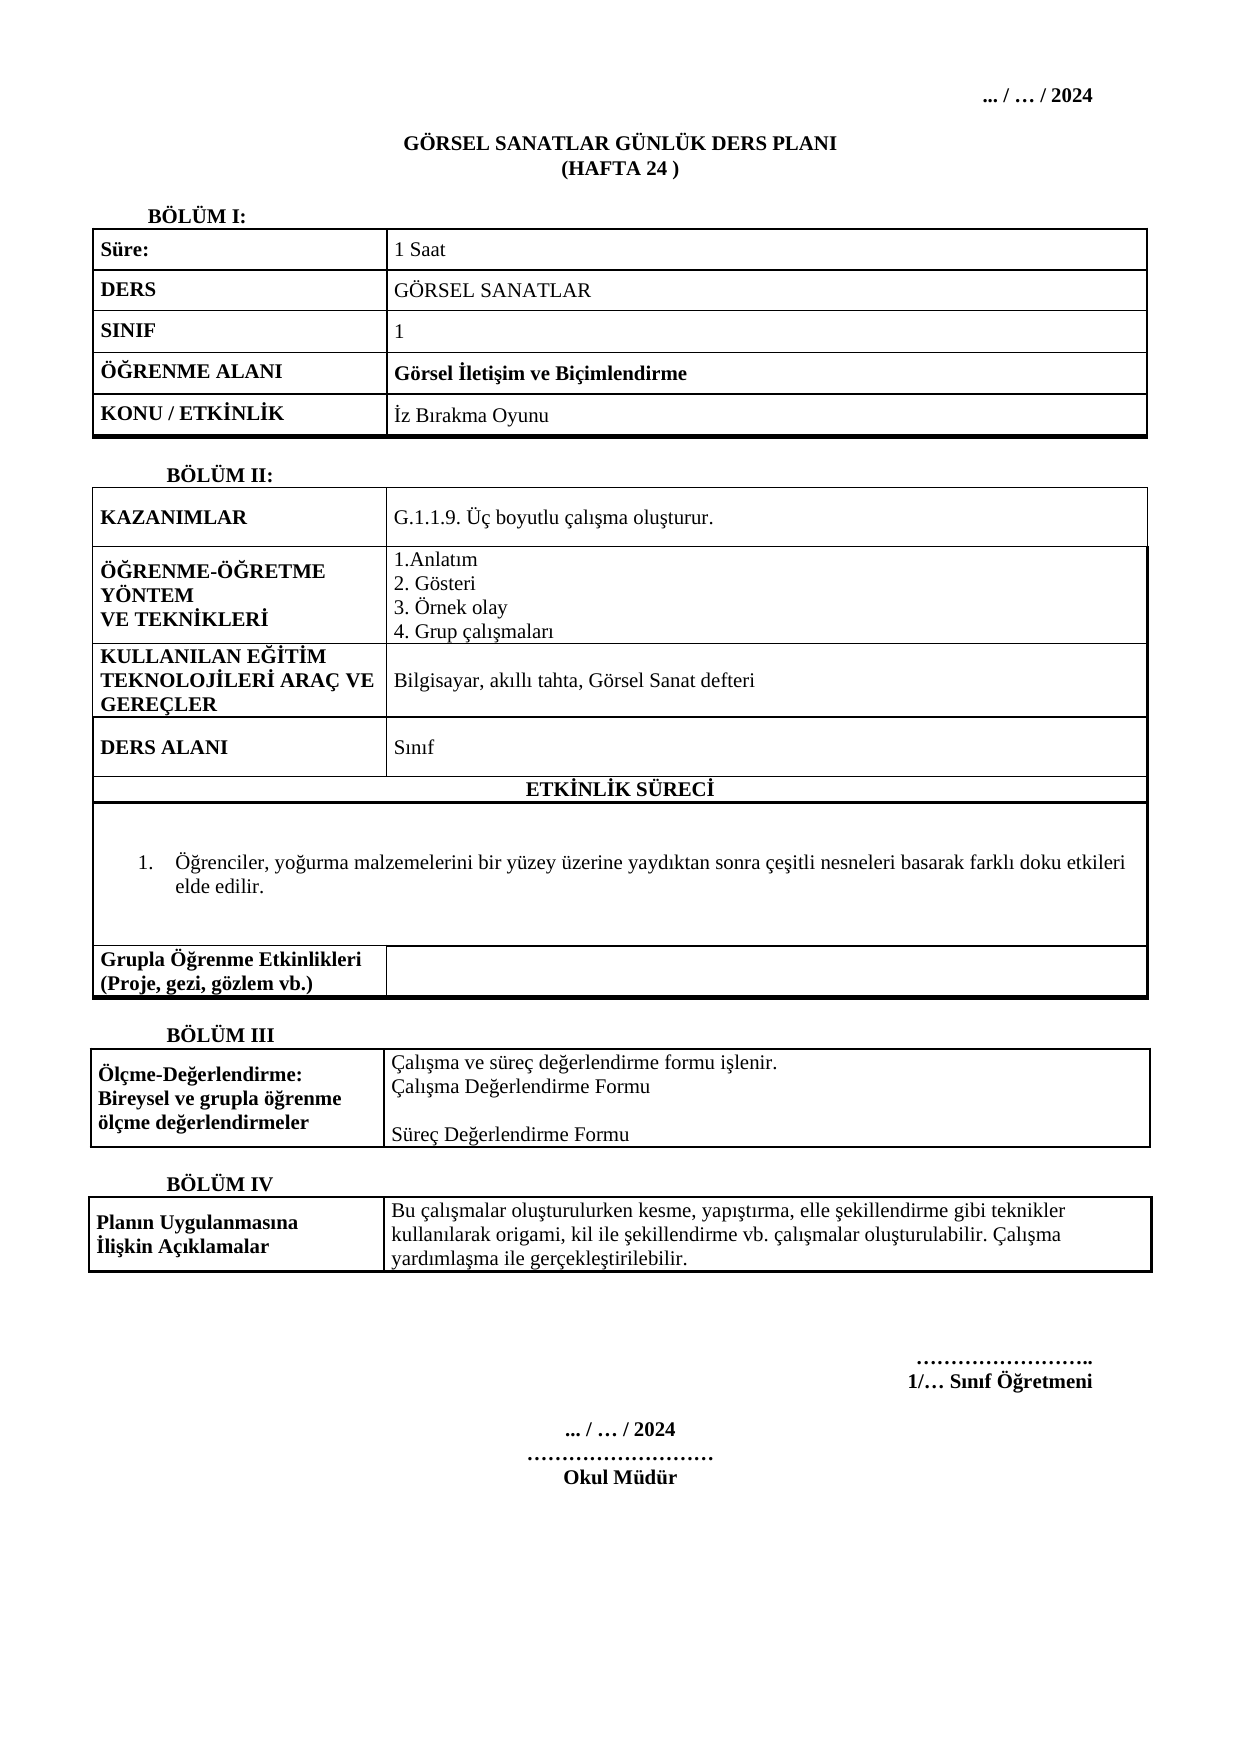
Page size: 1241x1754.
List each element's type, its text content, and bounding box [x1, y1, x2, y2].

text (HAFTA 24 ) [148, 155, 1093, 179]
table_cell 1 [388, 311, 1146, 352]
table_cell Bilgisayar, akıllı tahta, Görsel Sanat defteri [387, 644, 1146, 716]
table_cell ÖĞRENME-ÖĞRETME YÖNTEM VE TEKNİKLERİ [93, 547, 386, 643]
table_cell SINIF [94, 311, 386, 352]
table_header Süre: [94, 230, 386, 269]
text GÖRSEL SANATLAR GÜNLÜK DERS PLANI [148, 131, 1093, 155]
text ……………………… [148, 1441, 1093, 1465]
text Okul Müdür [148, 1465, 1093, 1489]
table_cell [387, 947, 1146, 995]
table_cell ÖĞRENME ALANI [94, 353, 386, 393]
table_header Çalışma ve süreç değerlendirme formu işlenir. Çalışma Değerlendirme Formu Süreç Değerlendirme Formu [385, 1050, 1149, 1146]
table_header 1 Saat [388, 230, 1146, 269]
table_cell Grupla Öğrenme Etkinlikleri (Proje, gezi, gözlem vb.) [94, 946, 386, 995]
text 1/… Sınıf Öğretmeni [148, 1369, 1093, 1393]
table_cell KONU / ETKİNLİK [94, 395, 386, 434]
table_cell DERS ALANI [94, 718, 386, 776]
table_cell DERS [94, 271, 386, 310]
table_cell GÖRSEL SANATLAR [388, 271, 1146, 310]
table_cell Görsel İletişim ve Biçimlendirme [388, 353, 1146, 393]
table_cell KULLANILAN EĞİTİM TEKNOLOJİLERİ ARAÇ VE GEREÇLER [93, 644, 386, 716]
table_header Bu çalışmalar oluşturulurken kesme, yapıştırma, elle şekillendirme gibi teknikler kullanılarak origami, kil ile şekillendirme vb. çalışmalar oluşturulabilir. Çalışma yardımlaşma ile gerçekleştirilebilir. [385, 1198, 1150, 1270]
table_cell Öğrenciler, yoğurma malzemelerini bir yüzey üzerine yaydıktan sonra çeşitli nesneleri basarak farklı doku etkileri elde edilir. [94, 804, 1146, 944]
table_cell 1.Anlatım 2. Gösteri 3. Örnek olay 4. Grup çalışmaları [387, 547, 1146, 643]
table_header KAZANIMLAR [93, 488, 386, 546]
text BÖLÜM II: [148, 463, 1093, 487]
table_cell İz Bırakma Oyunu [388, 395, 1146, 434]
table_header Ölçme-Değerlendirme: Bireysel ve grupla öğrenme ölçme değerlendirmeler [92, 1050, 383, 1146]
text ... / … / 2024 [148, 1417, 1093, 1441]
table_header Planın Uygulanmasına İlişkin Açıklamalar [90, 1198, 383, 1270]
subtitle BÖLÜM III [148, 1023, 1093, 1047]
table_cell Sınıf [387, 718, 1146, 776]
text BÖLÜM I: [148, 203, 1093, 228]
text ... / … / 2024 [148, 83, 1093, 107]
subtitle BÖLÜM IV [148, 1172, 1093, 1196]
text …………………….. [148, 1344, 1093, 1369]
table_header G.1.1.9. Üç boyutlu çalışma oluşturur. [387, 488, 1147, 546]
table_cell ETKİNLİK SÜRECİ [94, 777, 1146, 801]
